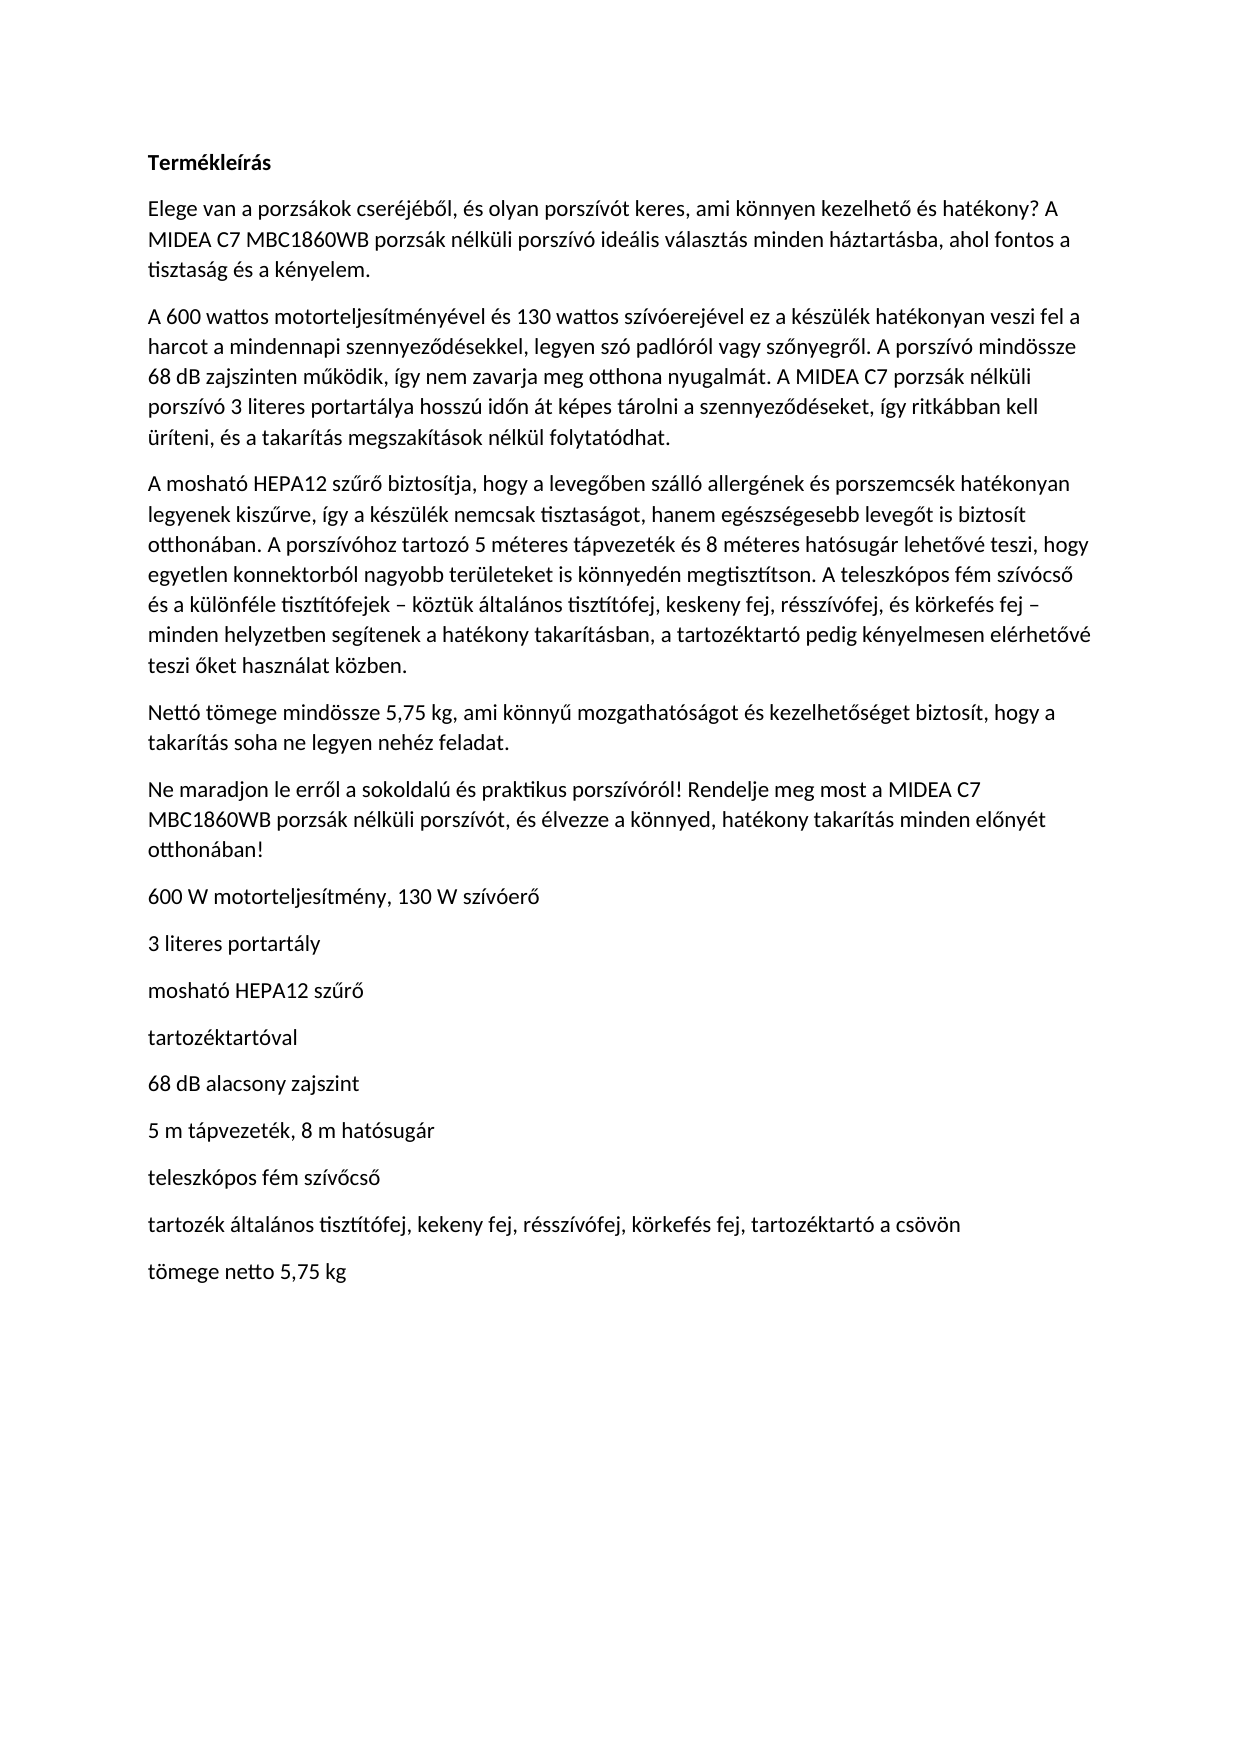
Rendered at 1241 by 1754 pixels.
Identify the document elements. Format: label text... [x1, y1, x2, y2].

text Nettó tömege mindössze 5,75 kg, ami könnyű mozgathatóságot és kezelhetőséget biztosít, hogy a takarítás soha ne legyen nehéz feladat. [148, 698, 1093, 756]
text Elege van a porzsákok cseréjéből, és olyan porszívót keres, ami könnyen kezelhető és hatékony? A MIDEA C7 MBC1860WB porzsák nélküli porszívó ideális választás minden háztartásba, ahol fontos a tisztaság és a kényelem. [148, 194, 1093, 283]
text 68 dB alacsony zajszint [148, 1069, 1093, 1097]
text 600 W motorteljesítmény, 130 W szívóerő [148, 882, 1093, 910]
text A 600 wattos motorteljesítményével és 130 wattos szívóerejével ez a készülék hatékonyan veszi fel a harcot a mindennapi szennyeződésekkel, legyen szó padlóról vagy szőnyegről. A porszívó mindössze 68 dB zajszinten működik, így nem zavarja meg otthona nyugalmát. A MIDEA C7 porzsák nélküli porszívó 3 literes portartálya hosszú időn át képes tárolni a szennyeződéseket, így ritkábban kell üríteni, és a takarítás megszakítások nélkül folytatódhat. [148, 302, 1093, 451]
text tömege netto 5,75 kg [148, 1257, 1093, 1285]
text 5 m tápvezeték, 8 m hatósugár [148, 1116, 1093, 1144]
text tartozék általános tisztítófej, kekeny fej, résszívófej, körkefés fej, tartozéktartó a csövön [148, 1210, 1093, 1238]
text Termékleírás [148, 148, 1093, 176]
text Ne maradjon le erről a sokoldalú és praktikus porszívóról! Rendelje meg most a MIDEA C7 MBC1860WB porzsák nélküli porszívót, és élvezze a könnyed, hatékony takarítás minden előnyét otthonában! [148, 775, 1093, 863]
text teleszkópos fém szívőcső [148, 1163, 1093, 1191]
text mosható HEPA12 szűrő [148, 976, 1093, 1004]
text tartozéktartóval [148, 1023, 1093, 1051]
text 3 literes portartály [148, 929, 1093, 957]
text A mosható HEPA12 szűrő biztosítja, hogy a levegőben szálló allergének és porszemcsék hatékonyan legyenek kiszűrve, így a készülék nemcsak tisztaságot, hanem egészségesebb levegőt is biztosít otthonában. A porszívóhoz tartozó 5 méteres tápvezeték és 8 méteres hatósugár lehetővé teszi, hogy egyetlen konnektorból nagyobb területeket is könnyedén megtisztítson. A teleszkópos fém szívócső és a különféle tisztítófejek – köztük általános tisztítófej, keskeny fej, résszívófej, és körkefés fej – minden helyzetben segítenek a hatékony takarításban, a tartozéktartó pedig kényelmesen elérhetővé teszi őket használat közben. [148, 469, 1093, 679]
